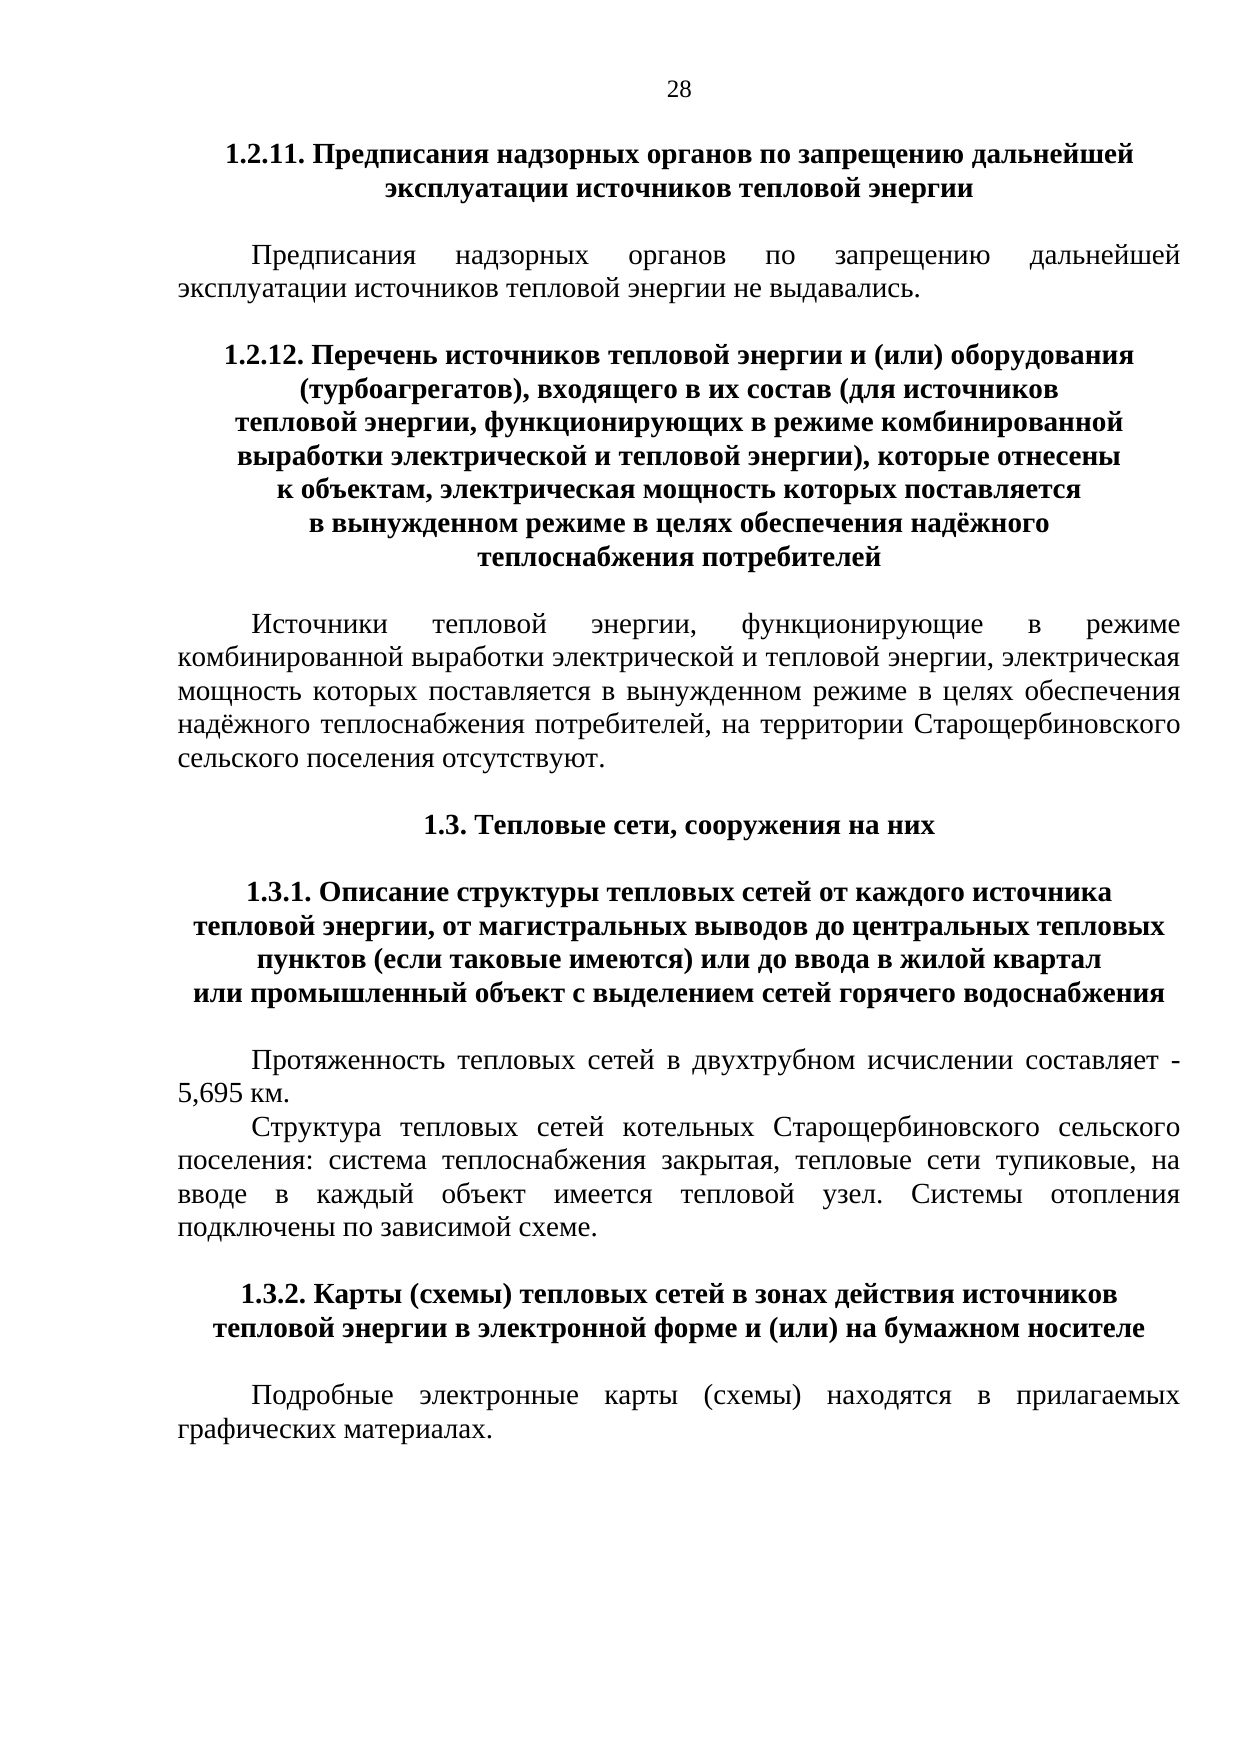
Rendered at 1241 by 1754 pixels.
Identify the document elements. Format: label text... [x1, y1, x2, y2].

text 1.3. Тепловые сети, сооружения на них [177, 807, 1181, 841]
text Предписания надзорных органов по запрещению дальнейшей эксплуатации источников тепловой энергии не выдавались. [177, 237, 1181, 304]
text Структура тепловых сетей котельных Старощербиновского сельского поселения: система теплоснабжения закрытая, тепловые сети тупиковые, на вводе в каждый объект имеется тепловой узел. Системы отопления подключены по зависимой схеме. [177, 1109, 1181, 1243]
list теплоснабжения потребителей [177, 539, 1181, 572]
list в вынужденном режиме в целях обеспечения надёжного [177, 505, 1181, 539]
list эксплуатации источников тепловой энергии [177, 170, 1181, 203]
list тепловой энергии в электронной форме и (или) на бумажном носителе [177, 1310, 1181, 1344]
list (турбоагрегатов), входящего в их состав (для источников [177, 371, 1181, 404]
list 1.3.1. Описание структуры тепловых сетей от каждого источника [177, 874, 1181, 908]
text Протяженность тепловых сетей в двухтрубном исчислении составляет - 5,695 км. [177, 1042, 1181, 1109]
text Подробные электронные карты (схемы) находятся в прилагаемых графических материалах. [177, 1377, 1181, 1444]
list 1.2.12. Перечень источников тепловой энергии и (или) оборудования [177, 337, 1181, 371]
list тепловой энергии, функционирующих в режиме комбинированной [177, 404, 1181, 438]
list тепловой энергии, от магистральных выводов до центральных тепловых пунктов (если таковые имеются) или до ввода в жилой квартал [177, 908, 1181, 975]
text Источники тепловой энергии, функционирующие в режиме комбинированной выработки электрической и тепловой энергии, электрическая мощность которых поставляется в вынужденном режиме в целях обеспечения надёжного теплоснабжения потребителей, на территории Старощербиновского сельского поселения отсутствуют. [177, 606, 1181, 773]
list или промышленный объект с выделением сетей горячего водоснабжения [177, 975, 1181, 1008]
list выработки электрической и тепловой энергии), которые отнесены [177, 438, 1181, 472]
list 1.2.11. Предписания надзорных органов по запрещению дальнейшей [177, 136, 1181, 170]
list к объектам, электрическая мощность которых поставляется [177, 472, 1181, 505]
list 1.3.2. Карты (схемы) тепловых сетей в зонах действия источников [177, 1277, 1181, 1310]
